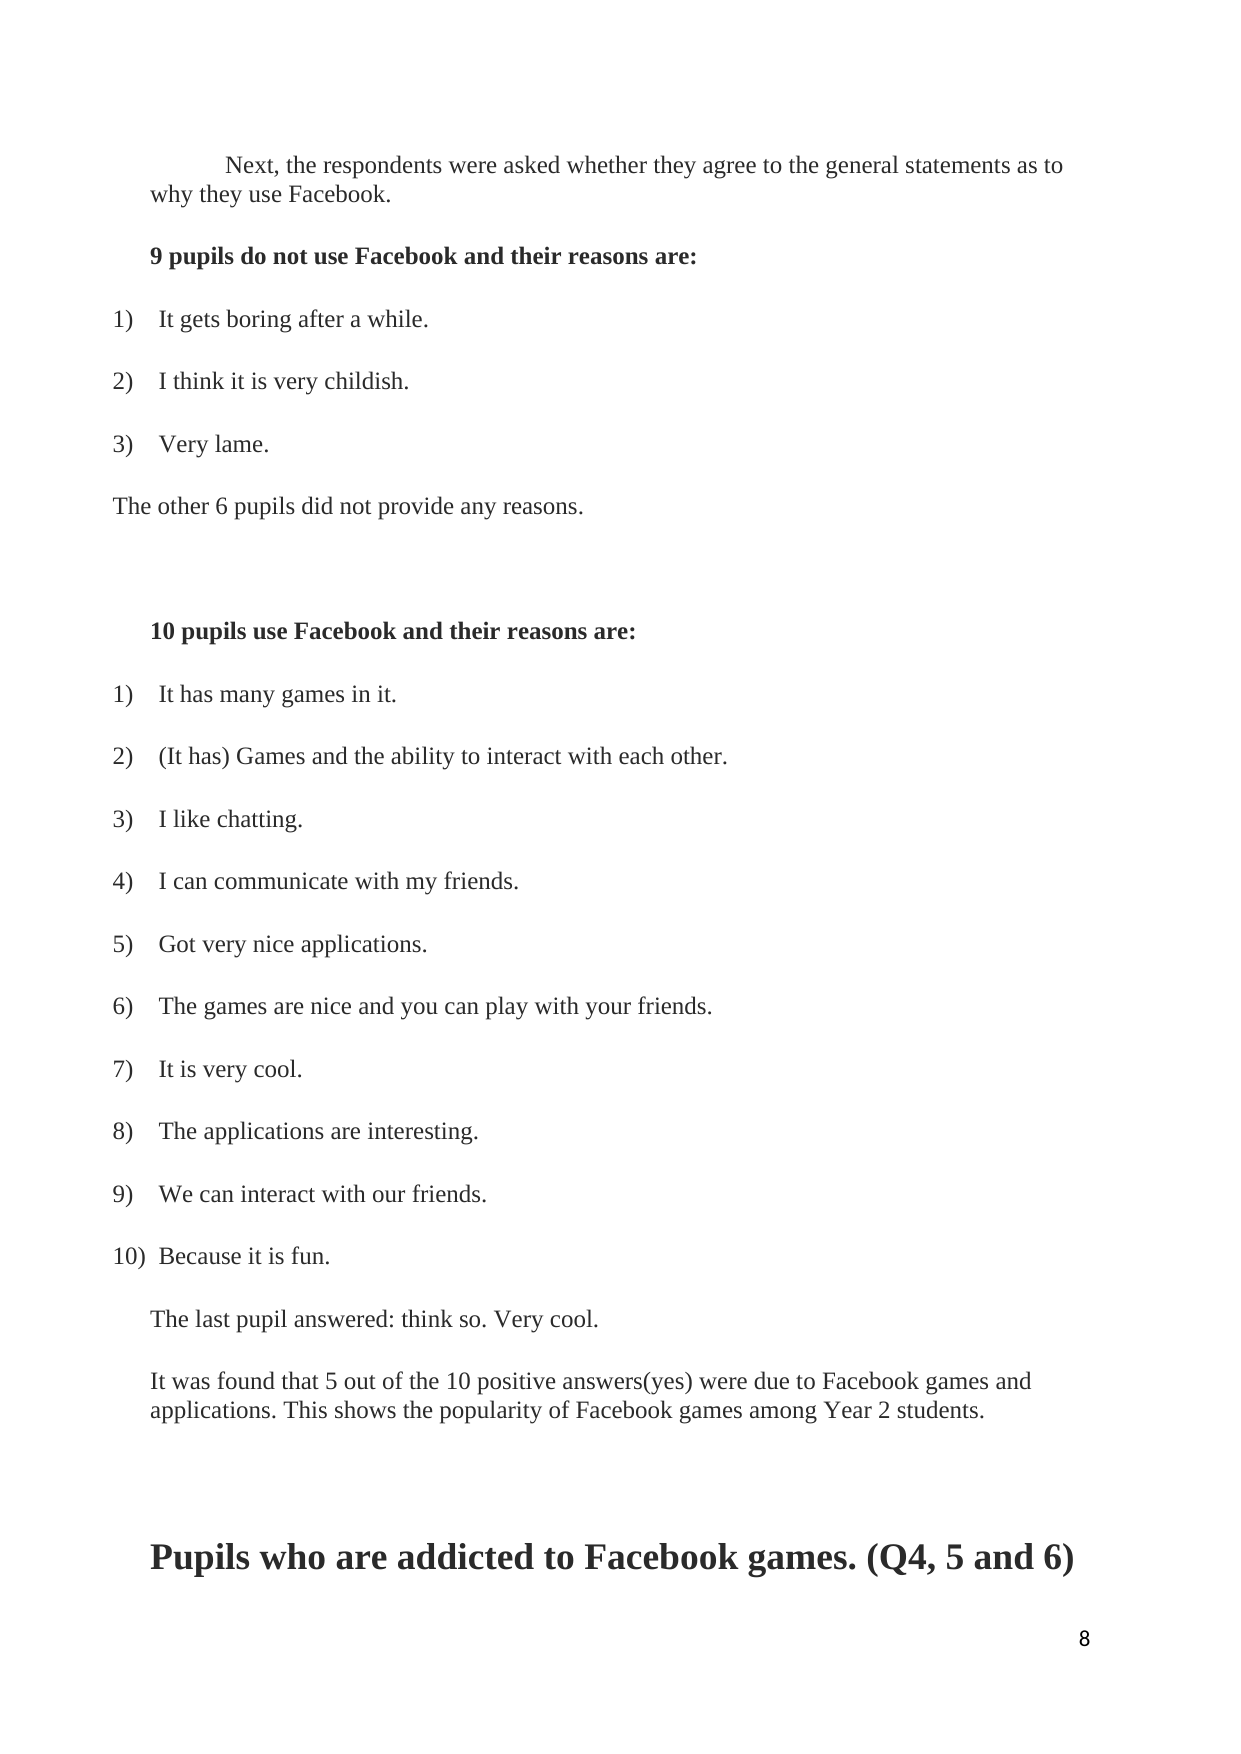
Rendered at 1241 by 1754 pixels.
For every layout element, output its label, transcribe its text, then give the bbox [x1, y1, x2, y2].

text It was found that 5 out of the 10 positive answers(yes) were due to Facebook games and applications. This shows the popularity of Facebook games among Year 2 students. [150, 1366, 1090, 1424]
list 8) The applications are interesting. [112, 1116, 1090, 1145]
list 4) I can communicate with my friends. [112, 866, 1090, 895]
list 10) Because it is fun. [112, 1241, 1090, 1270]
list 9) We can interact with our friends. [112, 1179, 1090, 1207]
list 1) It gets boring after a while. [112, 304, 1090, 332]
text Pupils who are addicted to Facebook games. (Q4, 5 and 6) [150, 1534, 1090, 1577]
list 1) It has many games in it. [112, 679, 1090, 707]
list 3) Very lame. [112, 429, 1090, 457]
list 6) The games are nice and you can play with your friends. [112, 991, 1090, 1020]
list 3) I like chatting. [112, 804, 1090, 832]
text 10 pupils use Facebook and their reasons are: [150, 616, 1090, 645]
list 5) Got very nice applications. [112, 929, 1090, 957]
list 2) (It has) Games and the ability to interact with each other. [112, 741, 1090, 770]
list The other 6 pupils did not provide any reasons. [112, 491, 1090, 520]
text 9 pupils do not use Facebook and their reasons are: [150, 241, 1090, 270]
list 7) It is very cool. [112, 1054, 1090, 1082]
text The last pupil answered: think so. Very cool. [150, 1304, 1090, 1332]
list 2) I think it is very childish. [112, 366, 1090, 395]
text Next, the respondents were asked whether they agree to the general statements as to why they use Facebook. [150, 150, 1090, 207]
